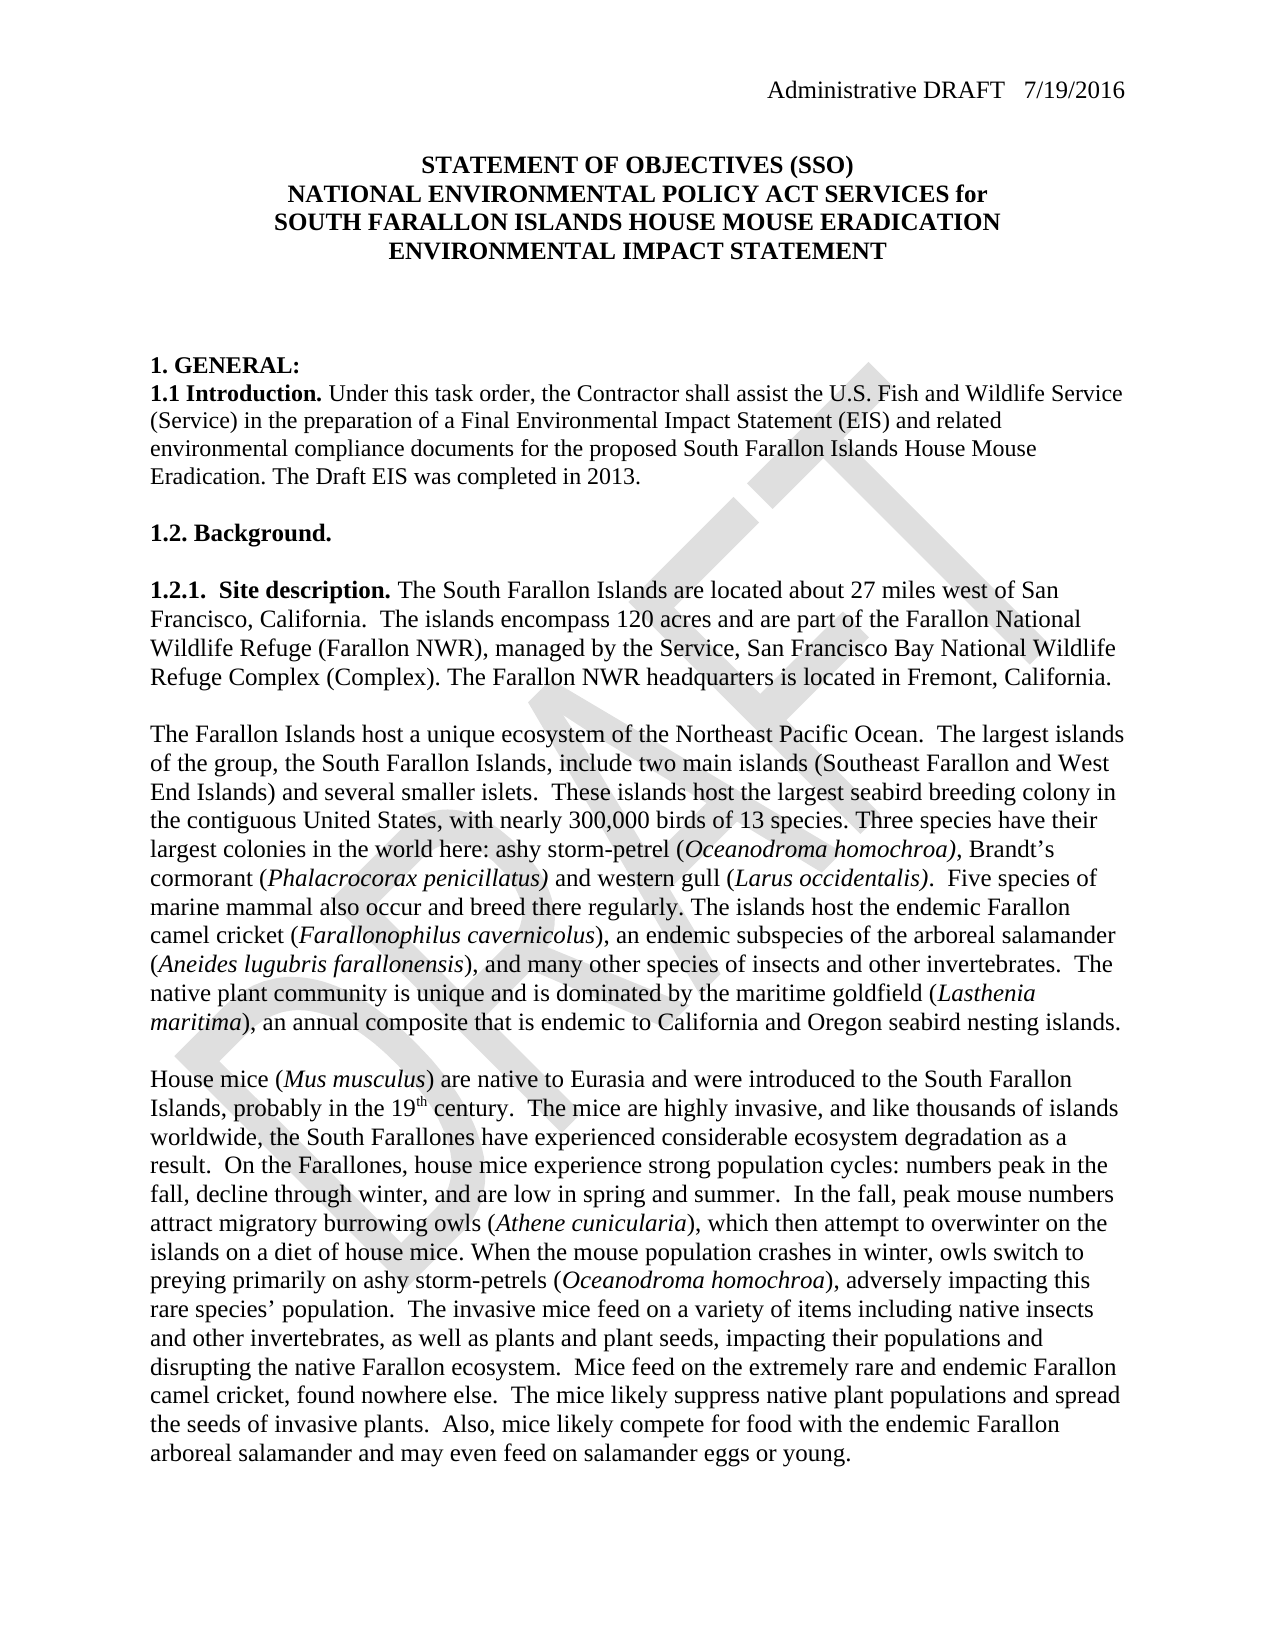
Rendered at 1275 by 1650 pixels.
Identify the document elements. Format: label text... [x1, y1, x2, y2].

text SOUTH FARALLON ISLANDS HOUSE MOUSE ERADICATION [150, 207, 1125, 236]
text House mice (Mus musculus) are native to Eurasia and were introduced to the South Farallon Islands, probably in the 19th century. The mice are highly invasive, and like thousands of islands worldwide, the South Farallones have experienced considerable ecosystem degradation as a result. On the Farallones, house mice experience strong population cycles: numbers peak in the fall, decline through winter, and are low in spring and summer. In the fall, peak mouse numbers attract migratory burrowing owls (Athene cunicularia), which then attempt to overwinter on the islands on a diet of house mice. When the mouse population crashes in winter, owls switch to preying primarily on ashy storm-petrels (Oceanodroma homochroa), adversely impacting this rare species’ population. The invasive mice feed on a variety of items including native insects and other invertebrates, as well as plants and plant seeds, impacting their populations and disrupting the native Farallon ecosystem. Mice feed on the extremely rare and endemic Farallon camel cricket, found nowhere else. The mice likely suppress native plant populations and spread the seeds of invasive plants. Also, mice likely compete for food with the endemic Farallon arboreal salamander and may even feed on salamander eggs or young. [150, 1064, 1125, 1467]
text The Farallon Islands host a unique ecosystem of the Northeast Pacific Ocean. The largest islands of the group, the South Farallon Islands, include two main islands (Southeast Farallon and West End Islands) and several smaller islets. These islands host the largest seabird breeding colony in the contiguous United States, with nearly 300,000 birds of 13 species. Three species have their largest colonies in the world here: ashy storm-petrel (Oceanodroma homochroa), Brandt’s cormorant (Phalacrocorax penicillatus) and western gull (Larus occidentalis). Five species of marine mammal also occur and breed there regularly. The islands host the endemic Farallon camel cricket (Farallonophilus cavernicolus), an endemic subspecies of the arboreal salamander (Aneides lugubris farallonensis), and many other species of insects and other invertebrates. The native plant community is unique and is dominated by the maritime goldfield (Lasthenia maritima), an annual composite that is endemic to California and Oregon seabird nesting islands. [150, 719, 1125, 1036]
text ENVIRONMENTAL IMPACT STATEMENT [150, 236, 1125, 265]
text 1. GENERAL: [150, 351, 1125, 379]
text 1.2.1. Site description. The South Farallon Islands are located about 27 miles west of San Francisco, California. The islands encompass 120 acres and are part of the Farallon National Wildlife Refuge (Farallon NWR), managed by the Service, San Francisco Bay National Wildlife Refuge Complex (Complex). The Farallon NWR headquarters is located in Fremont, California. [150, 576, 1125, 691]
text NATIONAL ENVIRONMENTAL POLICY ACT SERVICES for [150, 179, 1125, 207]
text 1.1 Introduction. Under this task order, the Contractor shall assist the U.S. Fish and Wildlife Service (Service) in the preparation of a Final Environmental Impact Statement (EIS) and related environmental compliance documents for the proposed South Farallon Islands House Mouse Eradication. The Draft EIS was completed in 2013. [150, 379, 1125, 489]
text 1.2. Background. [150, 518, 1125, 547]
text STATEMENT OF OBJECTIVES (SSO) [150, 150, 1125, 179]
